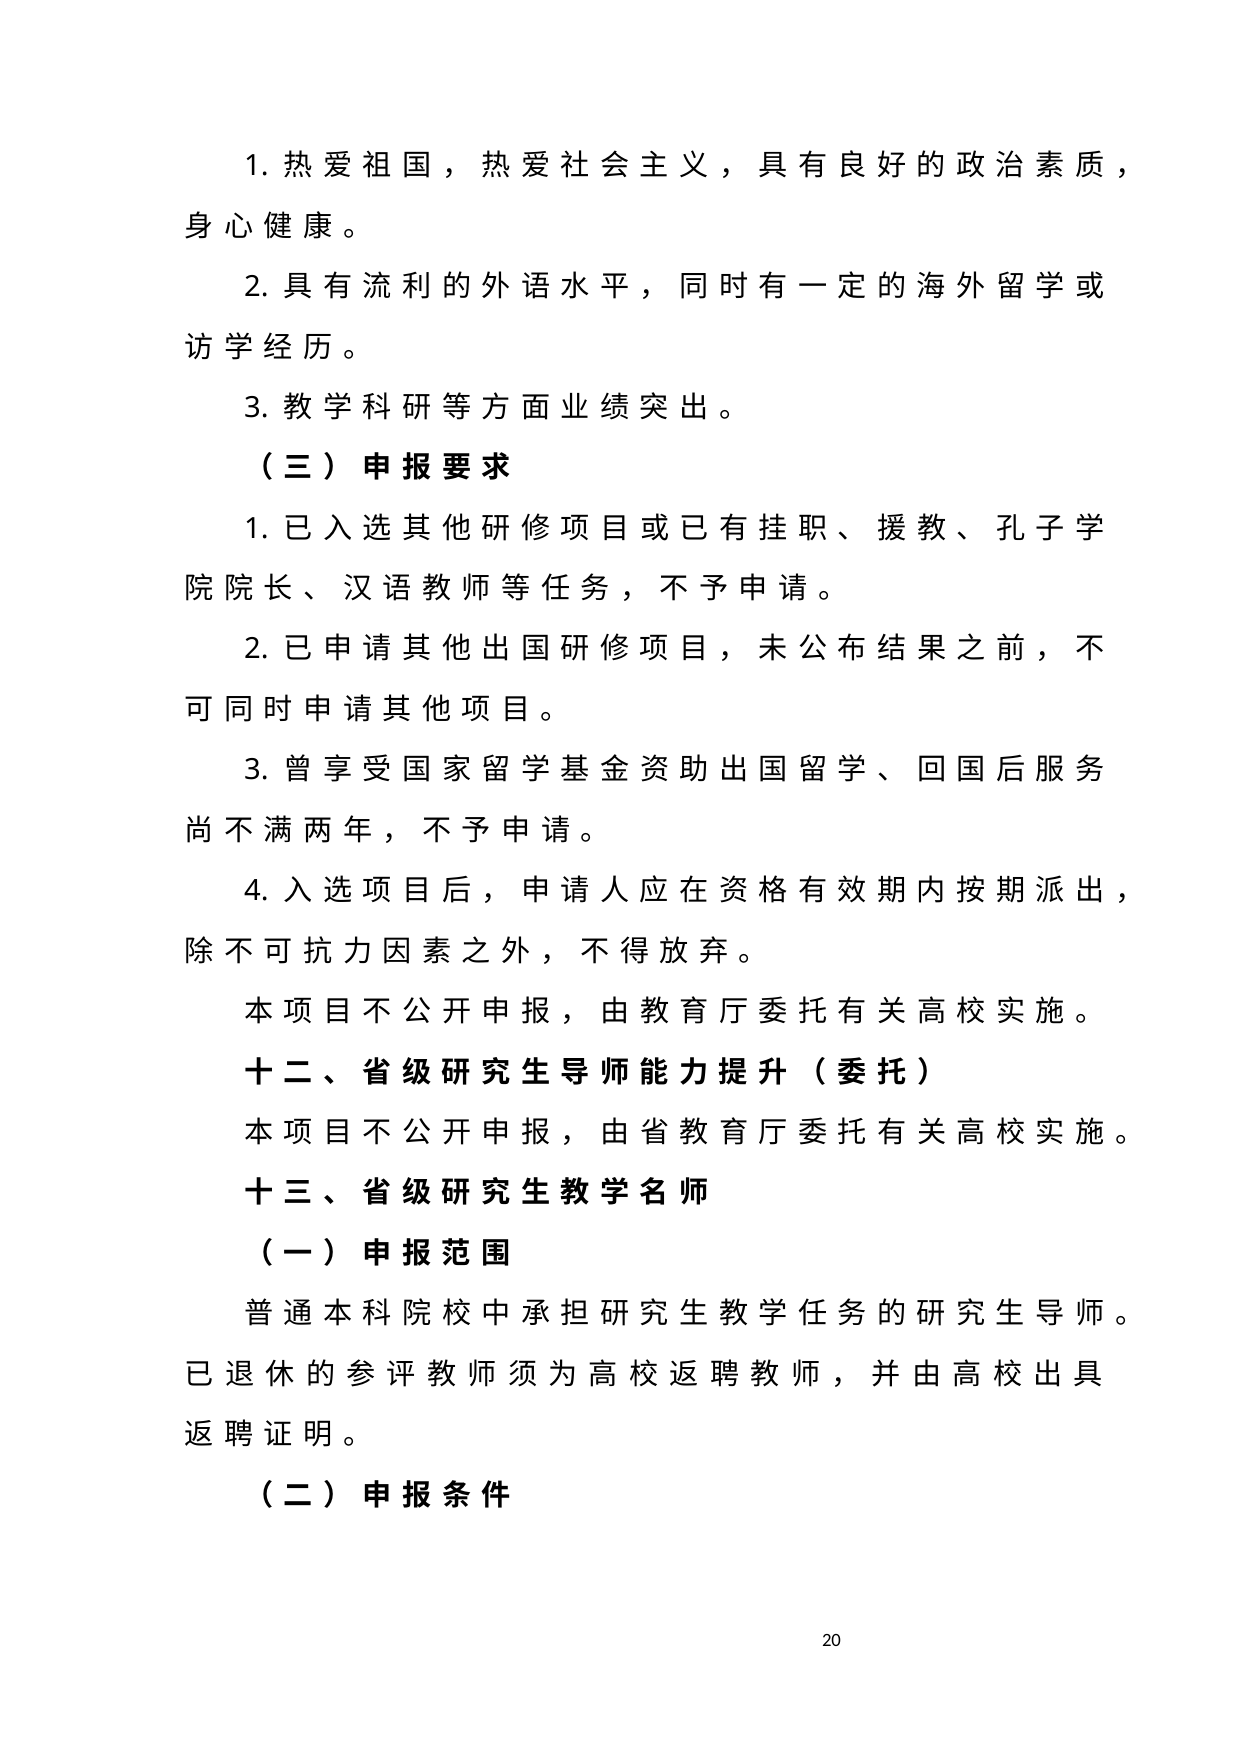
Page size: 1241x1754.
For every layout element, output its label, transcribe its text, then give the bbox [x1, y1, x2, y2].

text 1.热爱祖国，热爱社会主义，具有良好的政治素质，身心健康。 [184, 133, 1115, 254]
text 2.具有流利的外语水平，同时有一定的海外留学或访学经历。 [184, 254, 1115, 374]
text 普通本科院校中承担研究生教学任务的研究生导师。已退休的参评教师须为高校返聘教师，并由高校出具返聘证明。 [184, 1281, 1115, 1462]
text （一）申报范围 [184, 1220, 1115, 1281]
text 本项目不公开申报，由教育厅委托有关高校实施。 [184, 979, 1115, 1039]
text （二）申报条件 [184, 1462, 1115, 1522]
text 3.曾享受国家留学基金资助出国留学、回国后服务尚不满两年，不予申请。 [184, 737, 1115, 858]
list 申报要求 [184, 435, 1115, 495]
text 十二、省级研究生导师能力提升（委托） [184, 1039, 1115, 1099]
text 2.已申请其他出国研修项目，未公布结果之前，不可同时申请其他项目。 [184, 616, 1115, 737]
text 本项目不公开申报，由省教育厅委托有关高校实施。 [184, 1099, 1115, 1160]
text 3.教学科研等方面业绩突出。 [184, 374, 1115, 435]
text 十三、省级研究生教学名师 [184, 1160, 1115, 1220]
text 4.入选项目后，申请人应在资格有效期内按期派出，除不可抗力因素之外，不得放弃。 [184, 858, 1115, 979]
text 1.已入选其他研修项目或已有挂职、援教、孔子学院院长、汉语教师等任务，不予申请。 [184, 495, 1115, 616]
